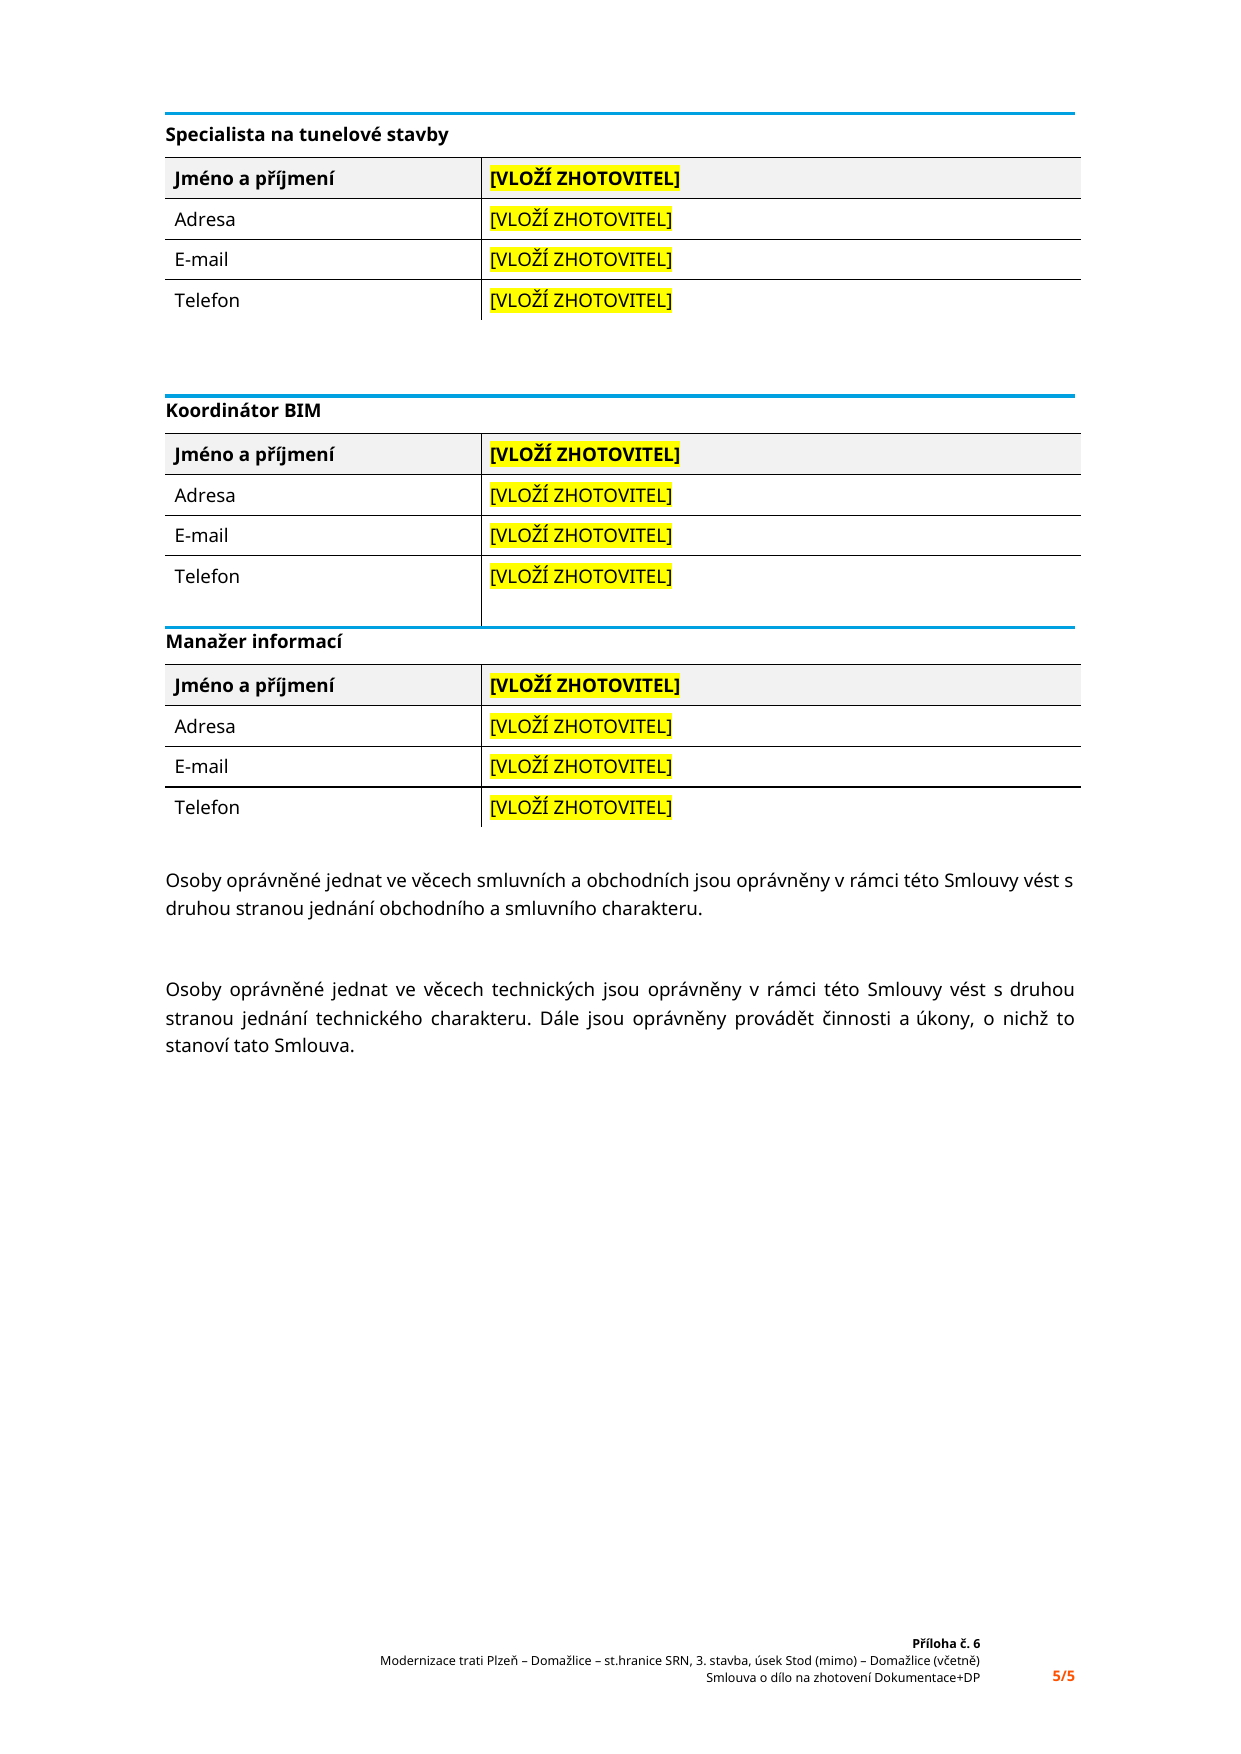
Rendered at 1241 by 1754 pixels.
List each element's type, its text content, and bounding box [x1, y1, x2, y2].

table_cell Adresa [165, 706, 481, 746]
table_header [VLOŽÍ ZHOTOVITEL] [482, 158, 1081, 198]
text Osoby oprávněné jednat ve věcech technických jsou oprávněny v rámci této Smlouvy vést s druhou stranou jednání technického charakteru. Dále jsou oprávněny provádět činnosti a úkony, o nichž to stanoví tato Smlouva. [165, 977, 1075, 1058]
text Koordinátor BIM [165, 398, 1075, 423]
table_header Jméno a příjmení [165, 158, 481, 198]
table_cell E-mail [165, 747, 481, 786]
table_header Jméno a příjmení [165, 434, 481, 474]
table_cell [VLOŽÍ ZHOTOVITEL] [482, 516, 1081, 555]
table_cell [VLOŽÍ ZHOTOVITEL] [482, 280, 1081, 320]
table_cell Adresa [165, 475, 481, 514]
table_cell Telefon [165, 556, 481, 626]
table_cell Adresa [165, 199, 481, 238]
table_cell [VLOŽÍ ZHOTOVITEL] [482, 199, 1081, 238]
table_cell [VLOŽÍ ZHOTOVITEL] [482, 788, 1081, 827]
table_cell Telefon [165, 788, 481, 827]
table_cell E-mail [165, 516, 481, 555]
table_header Jméno a příjmení [165, 665, 481, 705]
table_header [VLOŽÍ ZHOTOVITEL] [482, 434, 1081, 474]
table_cell [VLOŽÍ ZHOTOVITEL] [482, 240, 1081, 279]
text Manažer informací [165, 629, 1075, 654]
table_cell [VLOŽÍ ZHOTOVITEL] [482, 706, 1081, 746]
table_cell E-mail [165, 240, 481, 279]
table_cell [VLOŽÍ ZHOTOVITEL] [482, 556, 1081, 626]
table_cell [VLOŽÍ ZHOTOVITEL] [482, 747, 1081, 786]
text Specialista na tunelové stavby [165, 115, 1075, 147]
text Osoby oprávněné jednat ve věcech smluvních a obchodních jsou oprávněny v rámci této Smlouvy vést s druhou stranou jednání obchodního a smluvního charakteru. [165, 868, 1075, 921]
table_header [VLOŽÍ ZHOTOVITEL] [482, 665, 1081, 705]
table_cell [VLOŽÍ ZHOTOVITEL] [482, 475, 1081, 514]
table_cell Telefon [165, 280, 481, 320]
